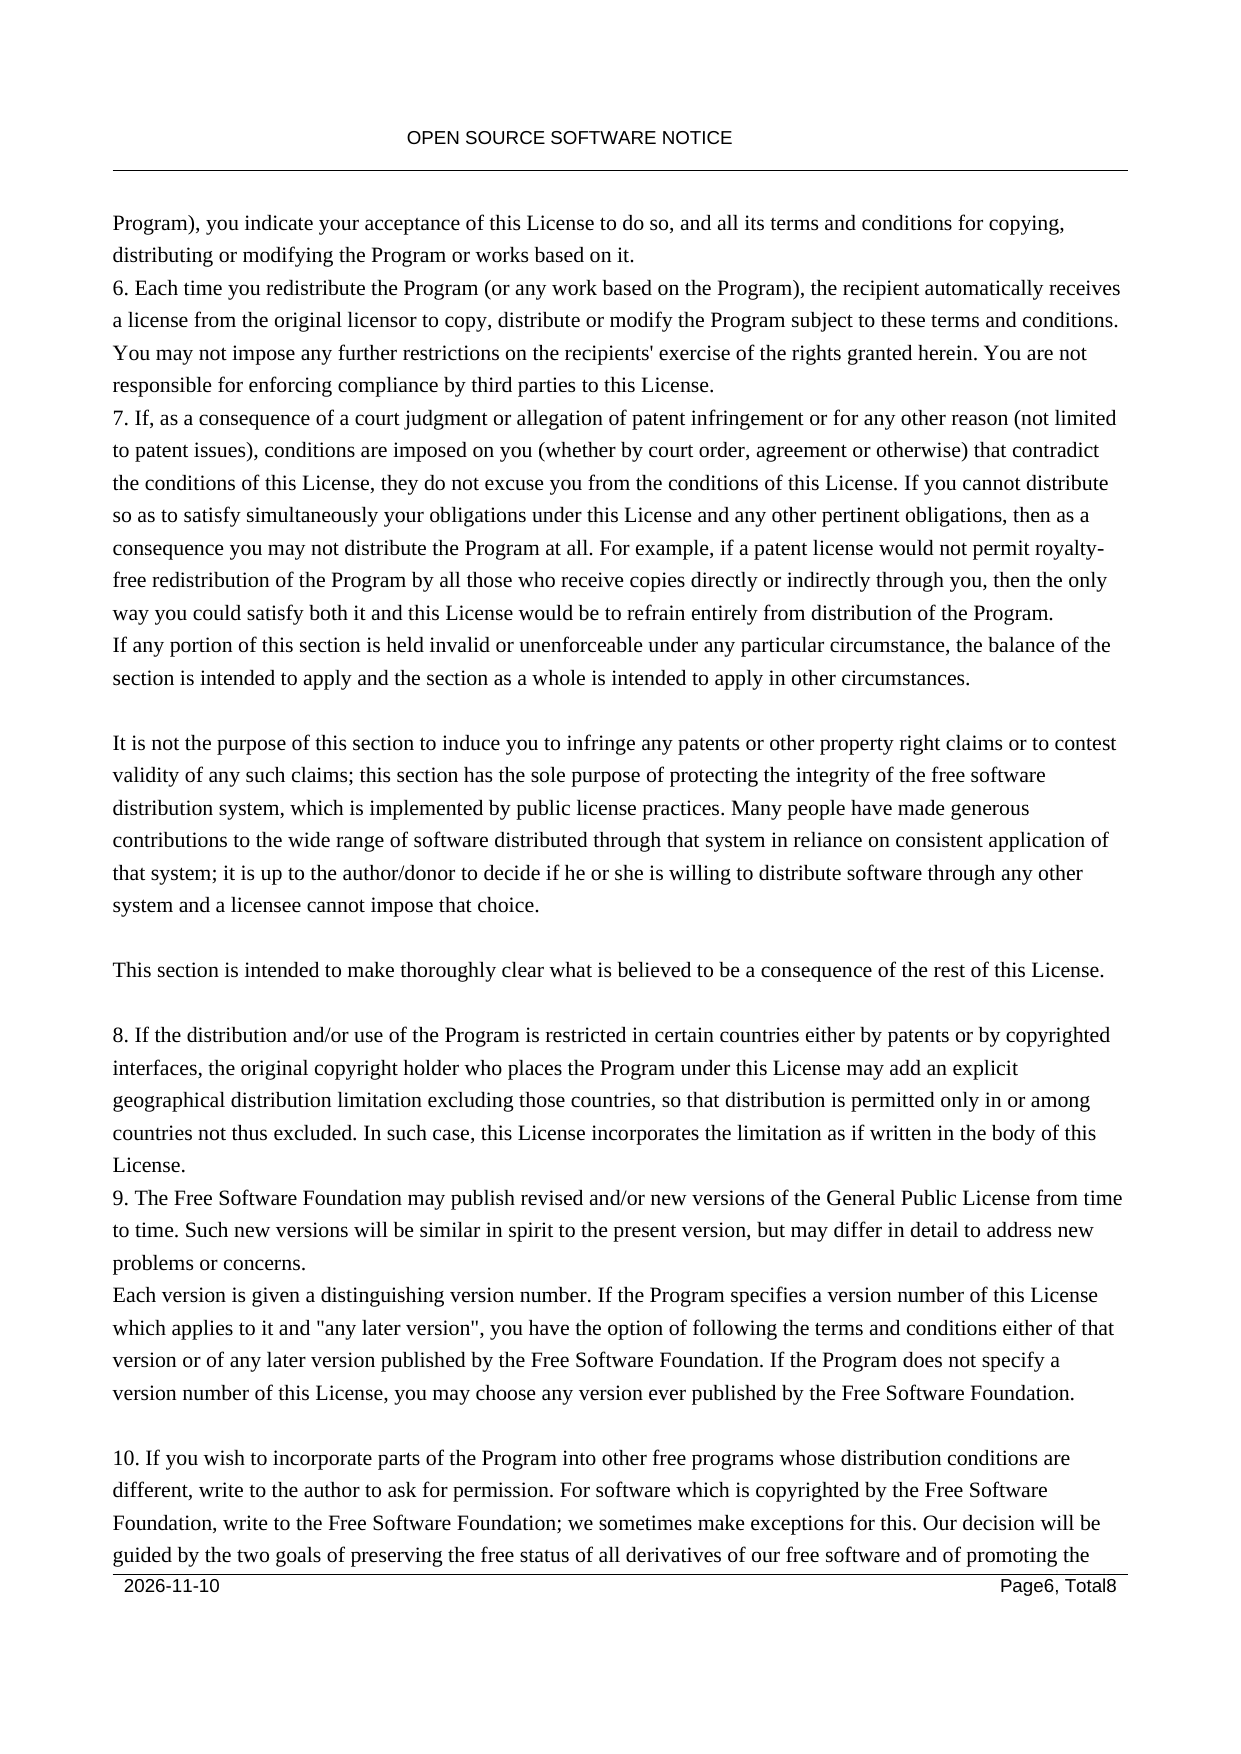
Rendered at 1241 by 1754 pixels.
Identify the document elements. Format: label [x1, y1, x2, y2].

text [112, 206, 1128, 1571]
